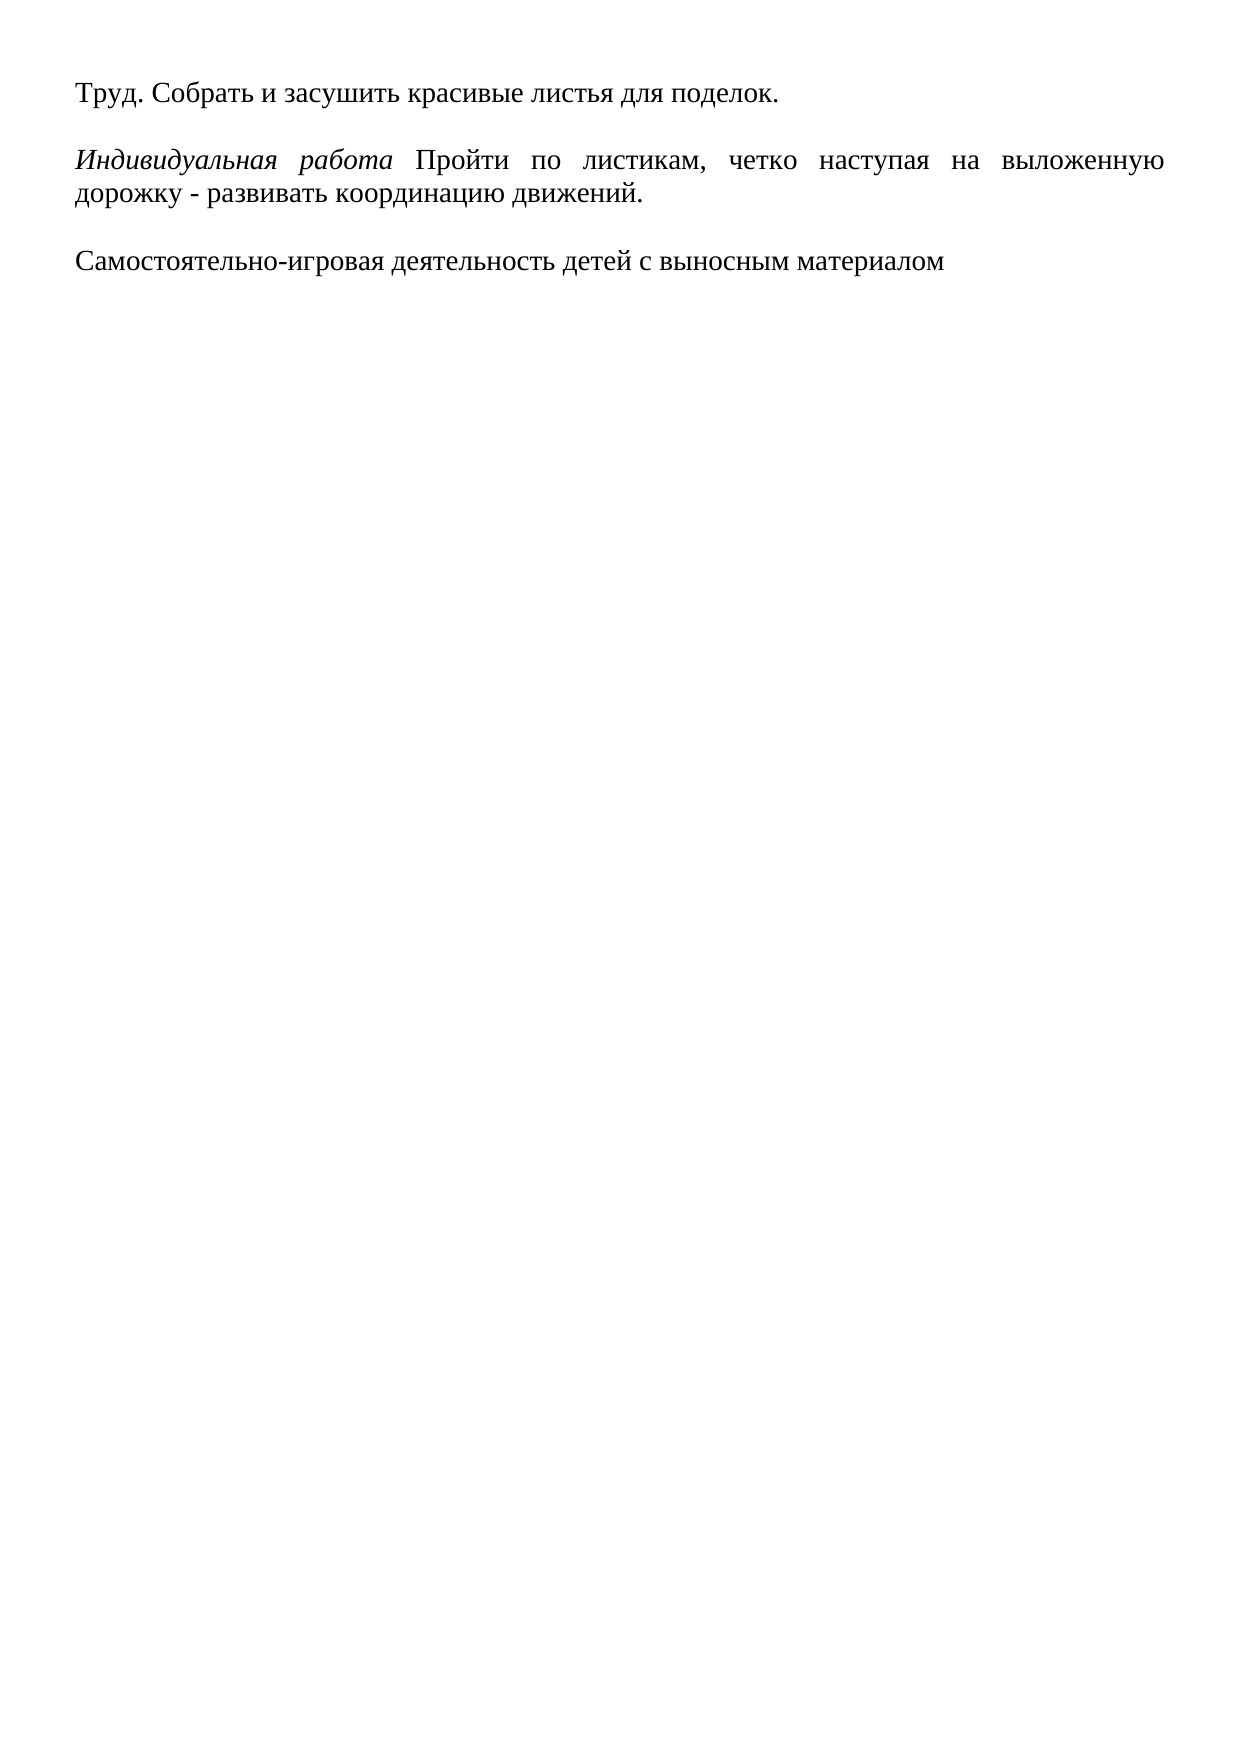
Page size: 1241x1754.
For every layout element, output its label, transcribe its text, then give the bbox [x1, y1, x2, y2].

text Самостоятельно-игровая деятельность детей с выносным материалом [75, 243, 1165, 276]
text Индивидуальная работа Пройти по листикам, четко наступая на выложенную дорожку - развивать координацию движений. [75, 142, 1165, 209]
text Труд. Собрать и засушить красивые листья для поделок. [75, 75, 1165, 108]
